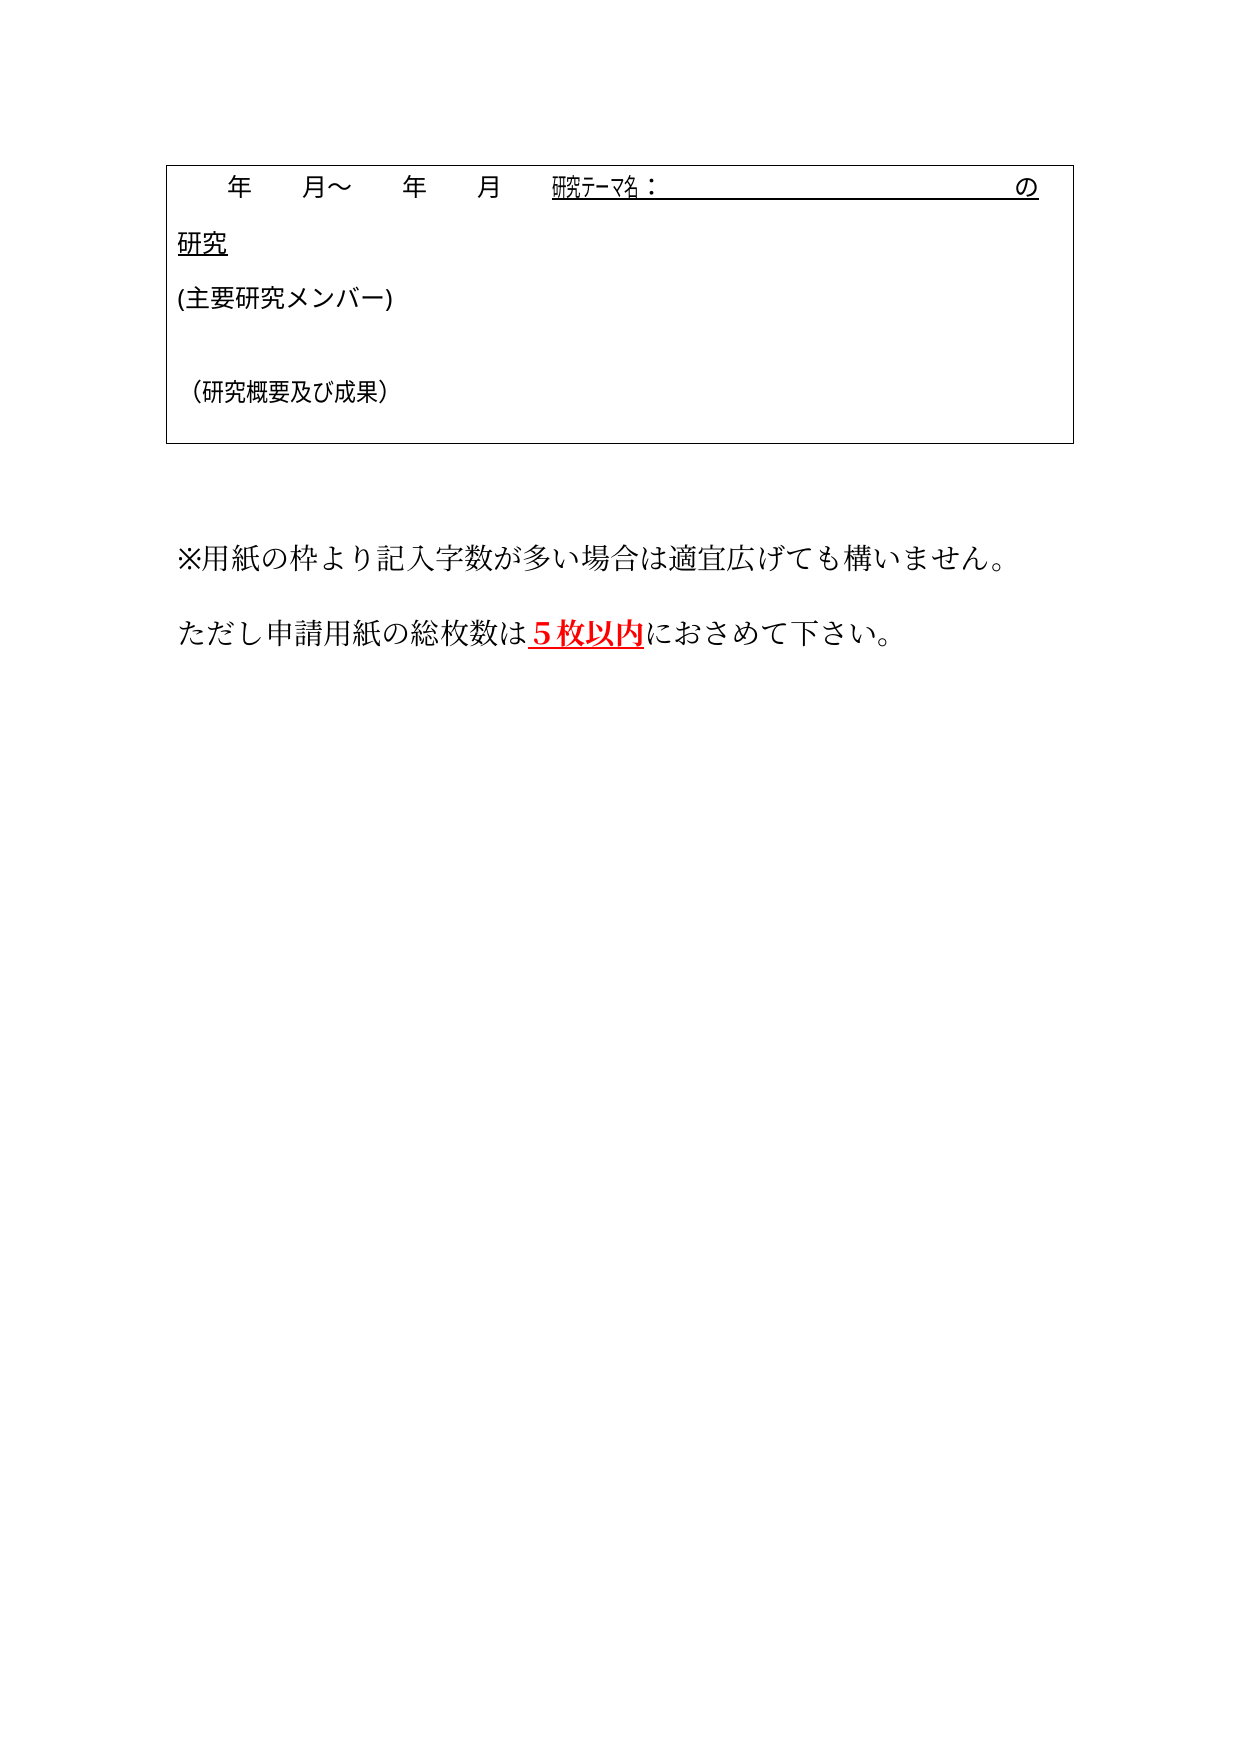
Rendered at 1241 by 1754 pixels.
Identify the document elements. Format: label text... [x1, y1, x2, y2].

text ※用紙の枠より記入字数が多い場合は適宜広げても構いません。 [177, 519, 1063, 594]
table_cell 年 月～ 年 月 研究テーマ名： の研究 (主要研究メンバー) （研究概要及び成果） [167, 166, 1073, 443]
text ただし申請用紙の総枚数は５枚以内におさめて下さい。 [177, 594, 1063, 669]
